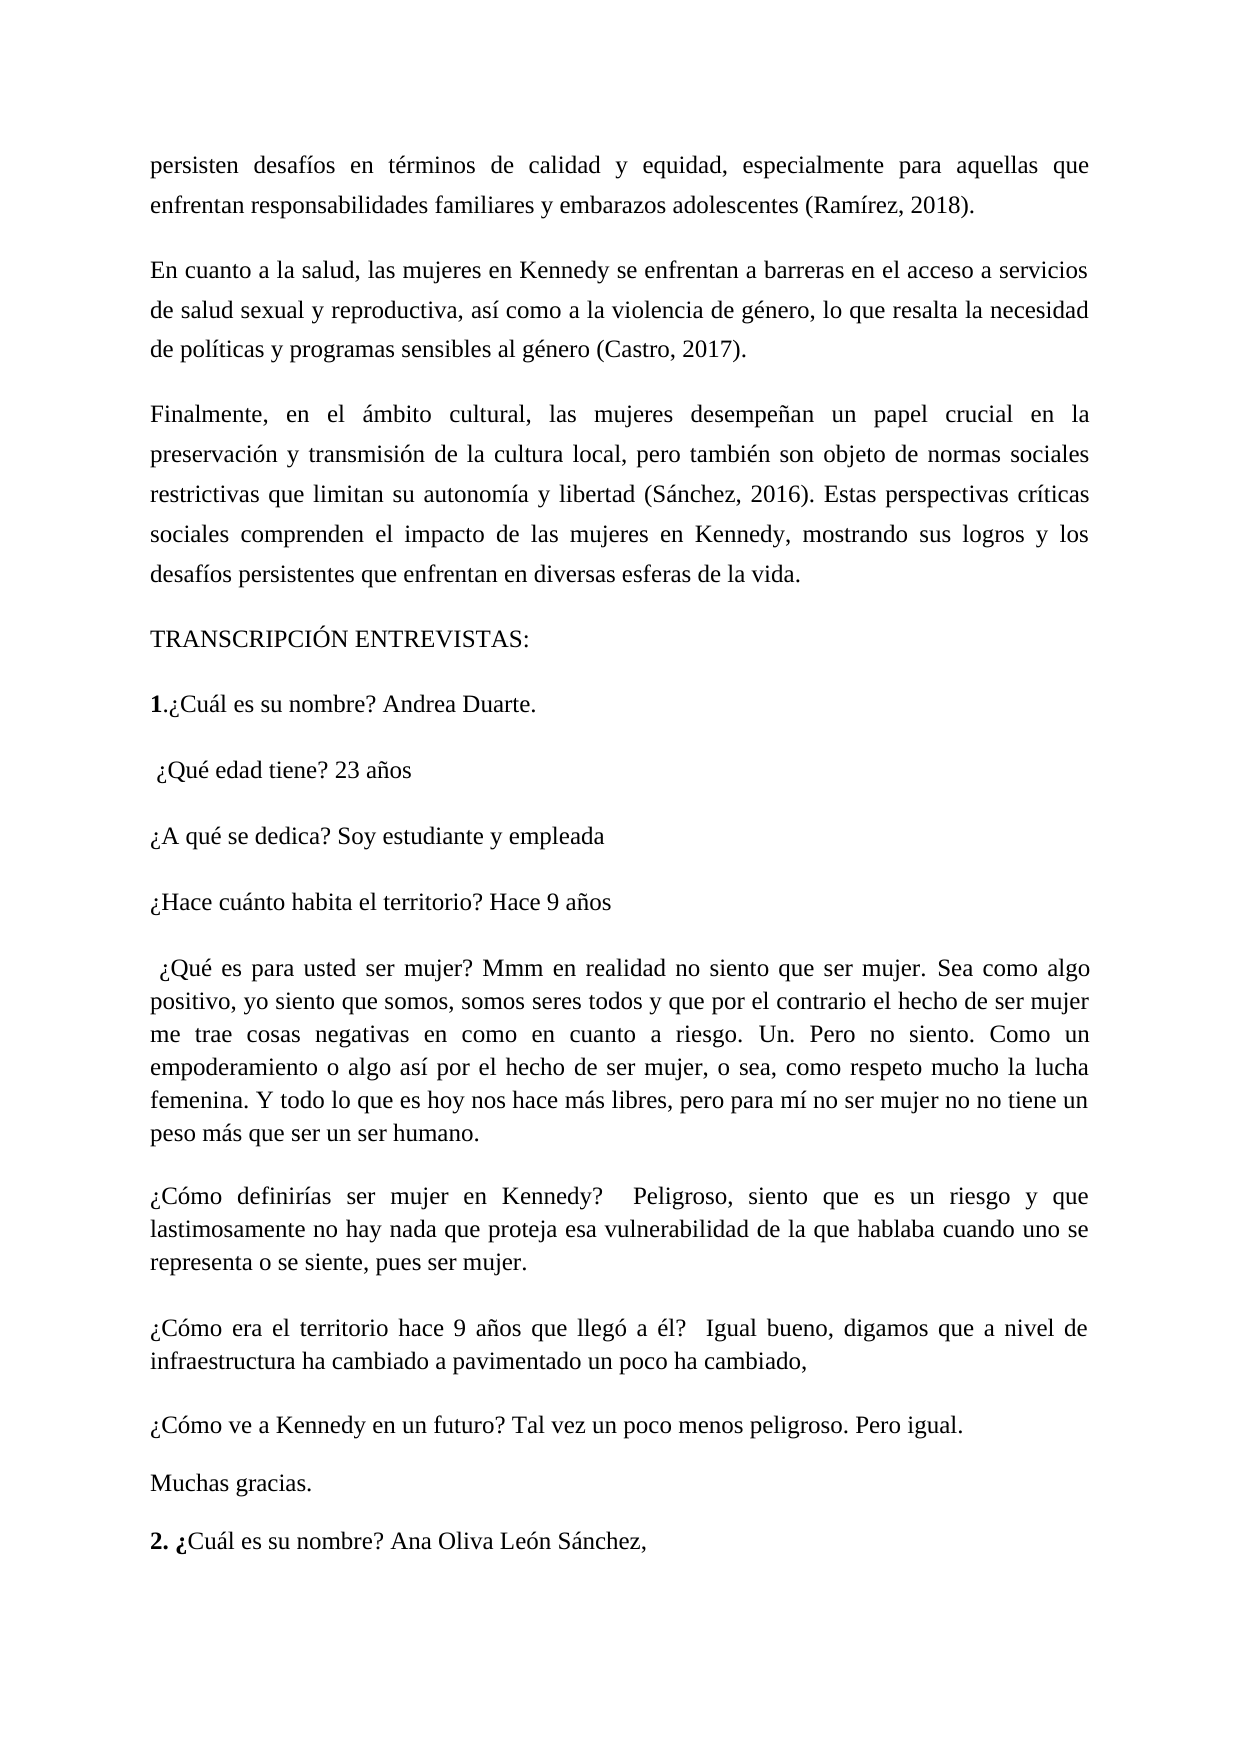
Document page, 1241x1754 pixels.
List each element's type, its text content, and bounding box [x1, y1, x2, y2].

text Finalmente, en el ámbito cultural, las mujeres desempeñan un papel crucial en la preservación y transmisión de la cultura local, pero también son objeto de normas sociales restrictivas que limitan su autonomía y libertad (Sánchez, 2016). Estas perspectivas críticas sociales comprenden el impacto de las mujeres en Kennedy, mostrando sus logros y los desafíos persistentes que enfrentan en diversas esferas de la vida. [150, 399, 1090, 588]
text ¿Qué es para usted ser mujer? Mmm en realidad no siento que ser mujer. Sea como algo positivo, yo siento que somos, somos seres todos y que por el contrario el hecho de ser mujer me trae cosas negativas en como en cuanto a riesgo. Un. Pero no siento. Como un empoderamiento o algo así por el hecho de ser mujer, o sea, como respeto mucho la lucha femenina. Y todo lo que es hoy nos hace más libres, pero para mí no ser mujer no no tiene un peso más que ser un ser humano. [150, 953, 1090, 1147]
text ¿Cómo definirías ser mujer en Kennedy? Peligroso, siento que es un riesgo y que lastimosamente no hay nada que proteja esa vulnerabilidad de la que hablaba cuando uno se representa o se siente, pues ser mujer. [150, 1181, 1090, 1276]
text ¿Hace cuánto habita el territorio? Hace 9 años [150, 887, 1090, 916]
text 1.¿Cuál es su nombre? Andrea Duarte. [150, 689, 1090, 718]
text ¿Cómo era el territorio hace 9 años que llegó a él? Igual bueno, digamos que a nivel de infraestructura ha cambiado a pavimentado un poco ha cambiado, [150, 1313, 1090, 1375]
text ¿Qué edad tiene? 23 años [150, 755, 1090, 784]
text Muchas gracias. [150, 1468, 1090, 1496]
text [150, 150, 1090, 219]
text TRANSCRIPCIÓN ENTREVISTAS: [150, 624, 1090, 653]
text ¿A qué se dedica? Soy estudiante y empleada [150, 821, 1090, 850]
text En cuanto a la salud, las mujeres en Kennedy se enfrentan a barreras en el acceso a servicios de salud sexual y reproductiva, así como a la violencia de género, lo que resalta la necesidad de políticas y programas sensibles al género (Castro, 2017). [150, 255, 1090, 363]
text 2. ¿Cuál es su nombre? Ana Oliva León Sánchez, [150, 1526, 1090, 1554]
text ¿Cómo ve a Kennedy en un futuro? Tal vez un poco menos peligroso. Pero igual. [150, 1410, 1090, 1438]
